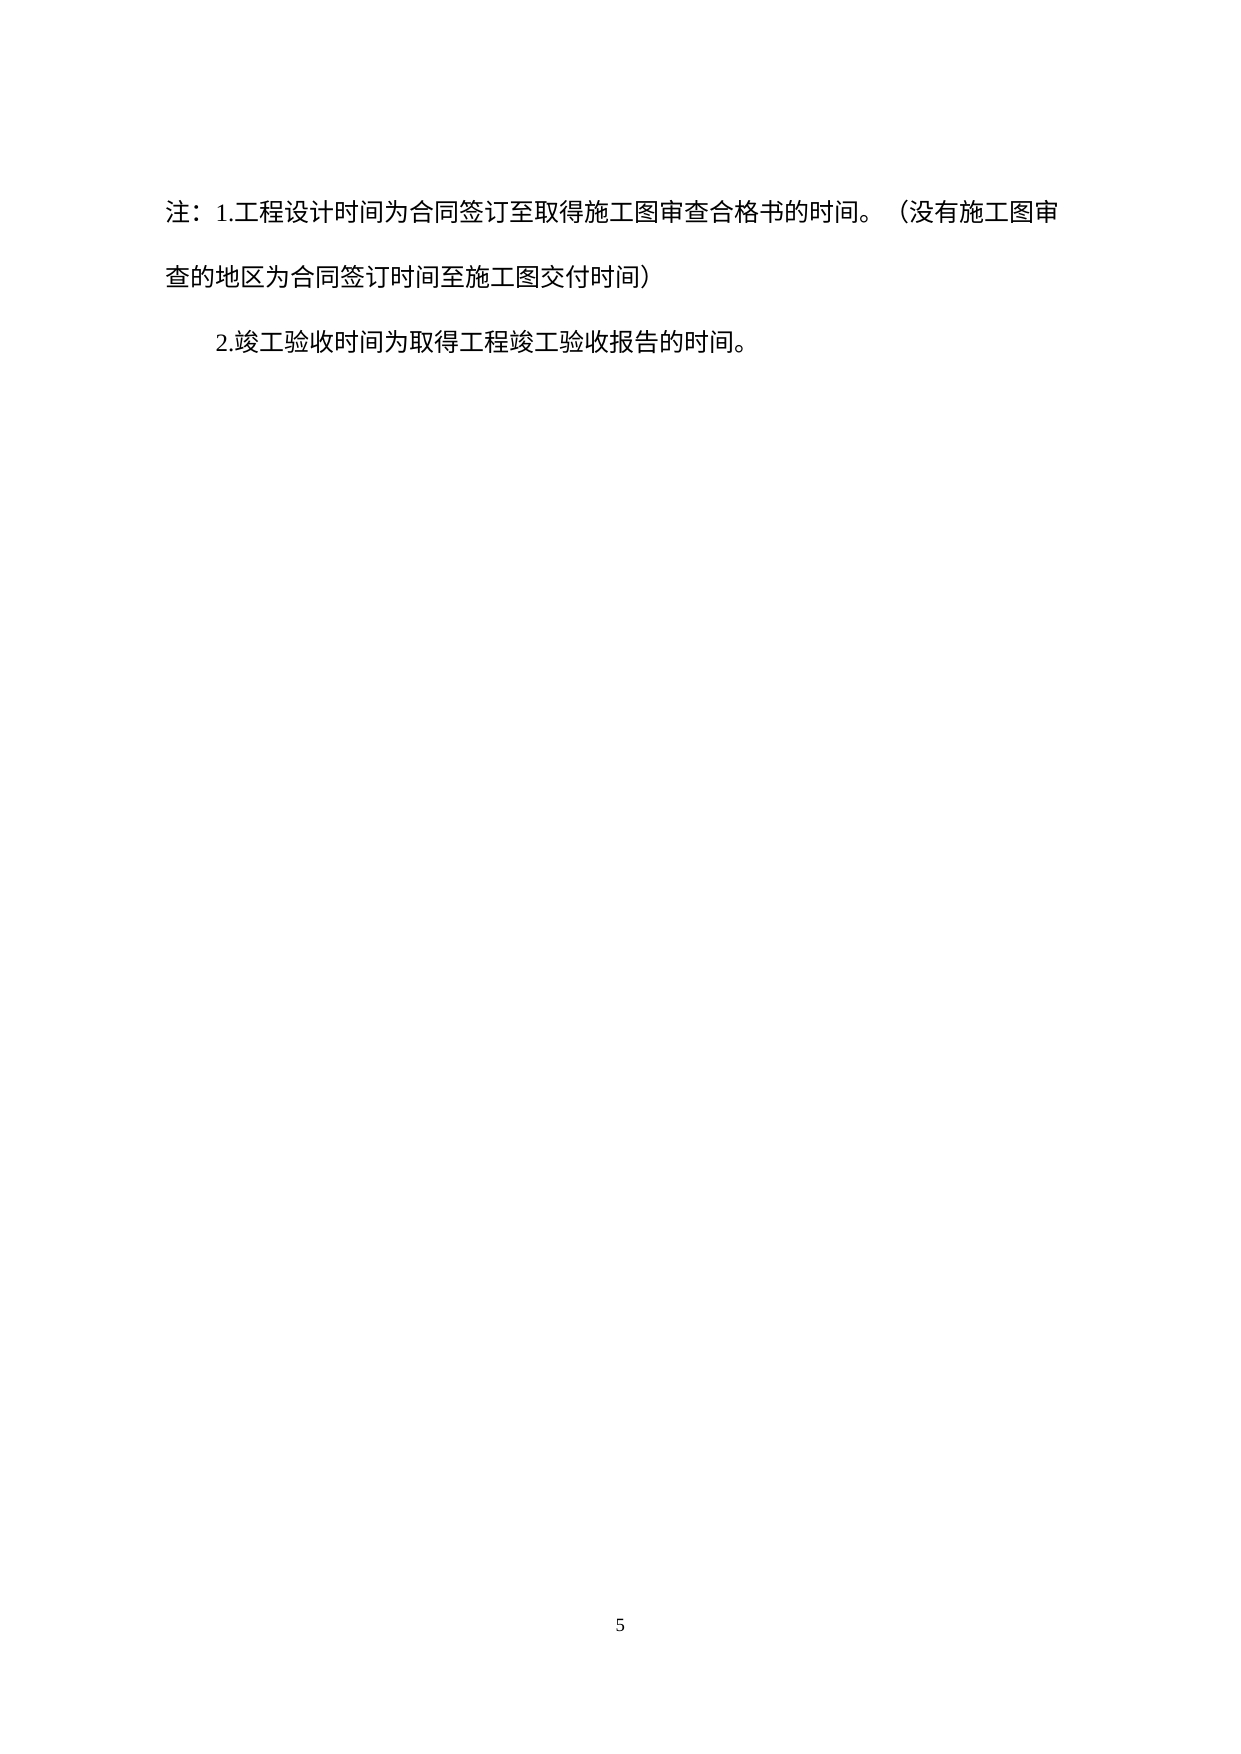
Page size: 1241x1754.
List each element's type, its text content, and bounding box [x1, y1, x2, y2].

text 2.竣工验收时间为取得工程竣工验收报告的时间。 [165, 308, 1075, 373]
text 注：1.工程设计时间为合同签订至取得施工图审查合格书的时间。（没有施工图审查的地区为合同签订时间至施工图交付时间） [165, 178, 1075, 308]
